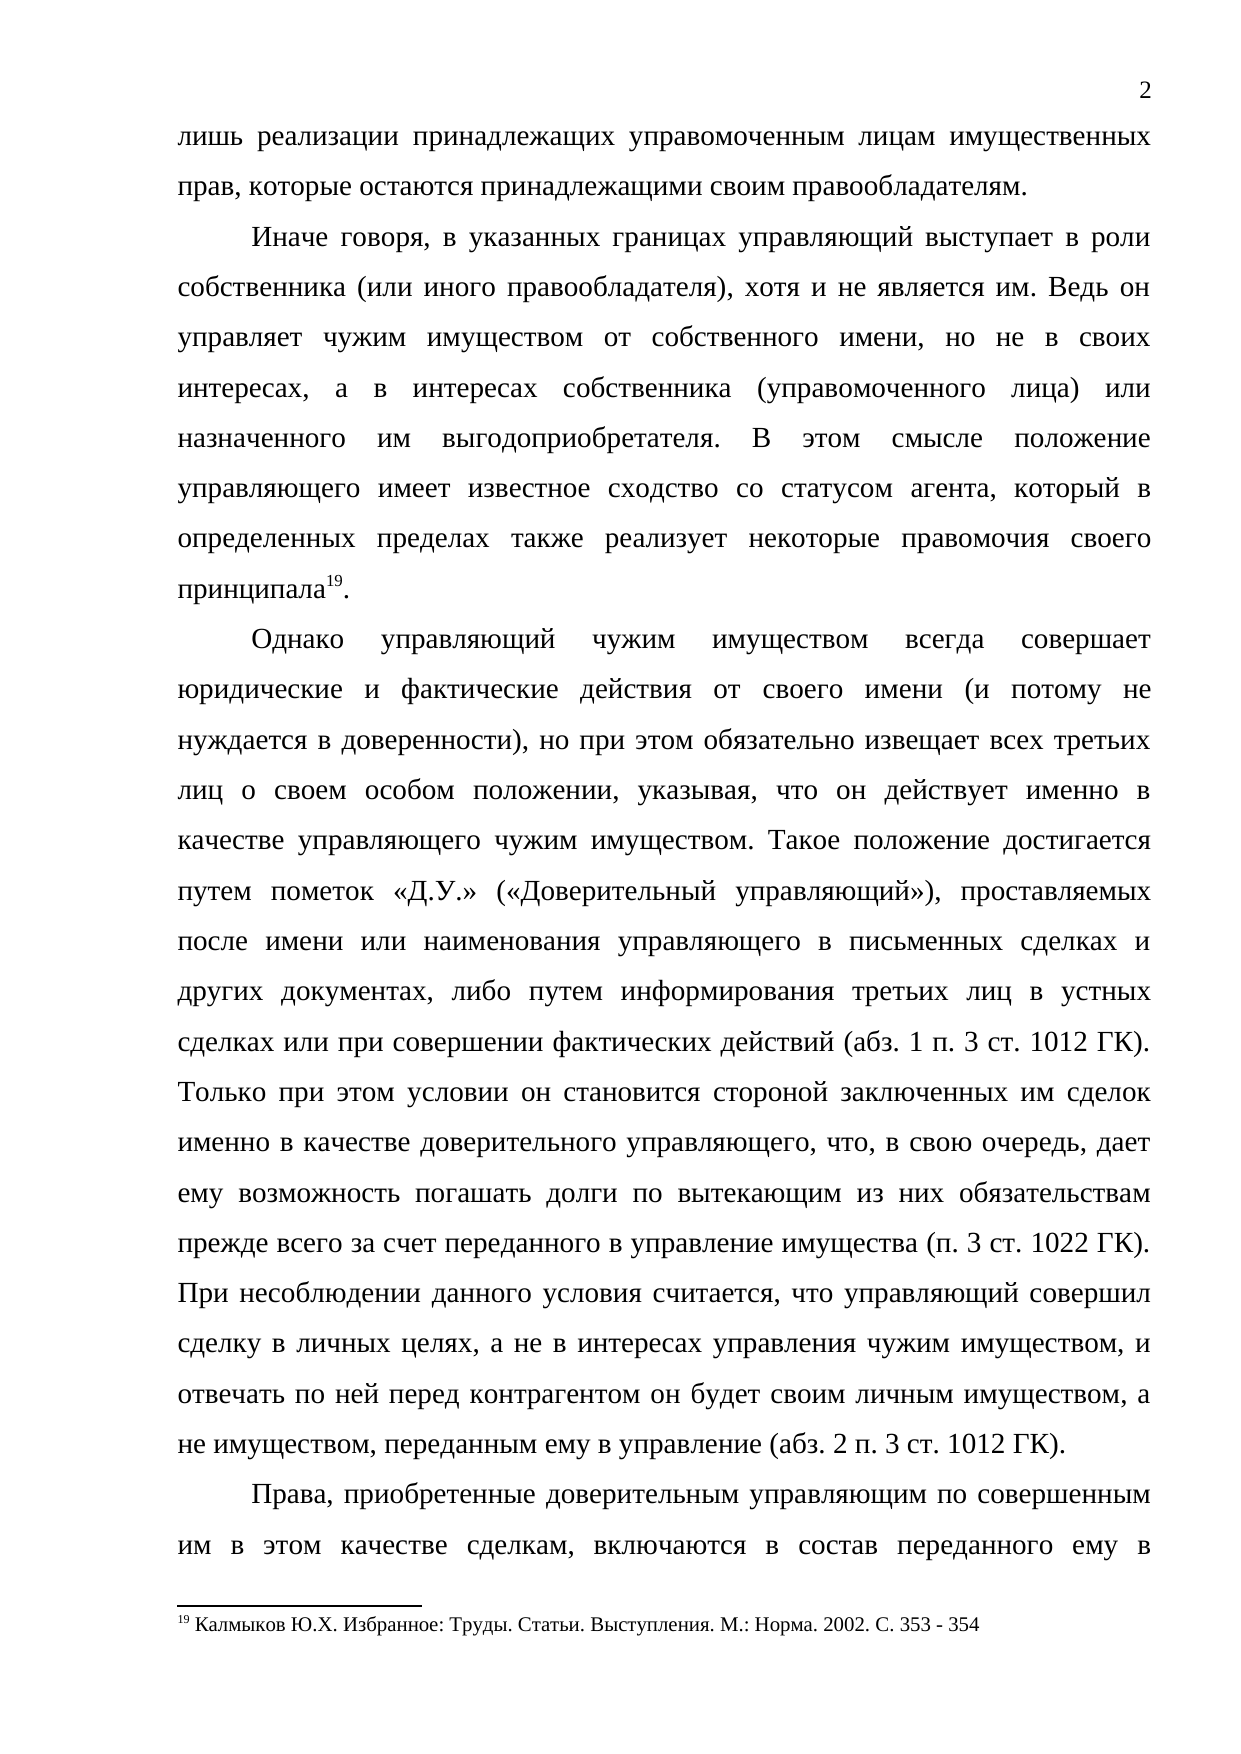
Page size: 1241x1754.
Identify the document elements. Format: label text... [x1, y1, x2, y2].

text Иначе говоря, в указанных границах управляющий выступает в роли собственника (или иного правообладателя), хотя и не является им. Ведь он управляет чужим имуществом от собственного имени, но не в своих интересах, а в интересах собственника (управомоченного лица) или назначенного им выгодоприобретателя. В этом смысле положение управляющего имеет известное сходство со статусом агента, который в определенных пределах также реализует некоторые правомочия своего принципала. [177, 219, 1152, 604]
text Однако управляющий чужим имуществом всегда совершает юридические и фактические действия от своего имени (и потому не нуждается в доверенности), но при этом обязательно извещает всех третьих лиц о своем особом положении, указывая, что он действует именно в качестве управляющего чужим имуществом. Такое положение достигается путем пометок «Д.У.» («Доверительный управляющий»), проставляемых после имени или наименования управляющего в письменных сделках и других документах, либо путем информирования третьих лиц в устных сделках или при совершении фактических действий (абз. 1 п. 3 ст. 1012 ГК). Только при этом условии он становится стороной заключенных им сделок именно в качестве доверительного управляющего, что, в свою очередь, дает ему возможность погашать долги по вытекающим из них обязательствам прежде всего за счет переданного в управление имущества (п. 3 ст. 1022 ГК). При несоблюдении данного условия считается, что управляющий совершил сделку в личных целях, а не в интересах управления чужим имуществом, и отвечать по ней перед контрагентом он будет своим личным имуществом, а не имуществом, переданным ему в управление (абз. 2 п. 3 ст. 1012 ГК). [177, 621, 1152, 1460]
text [177, 118, 1152, 202]
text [177, 1477, 1152, 1560]
